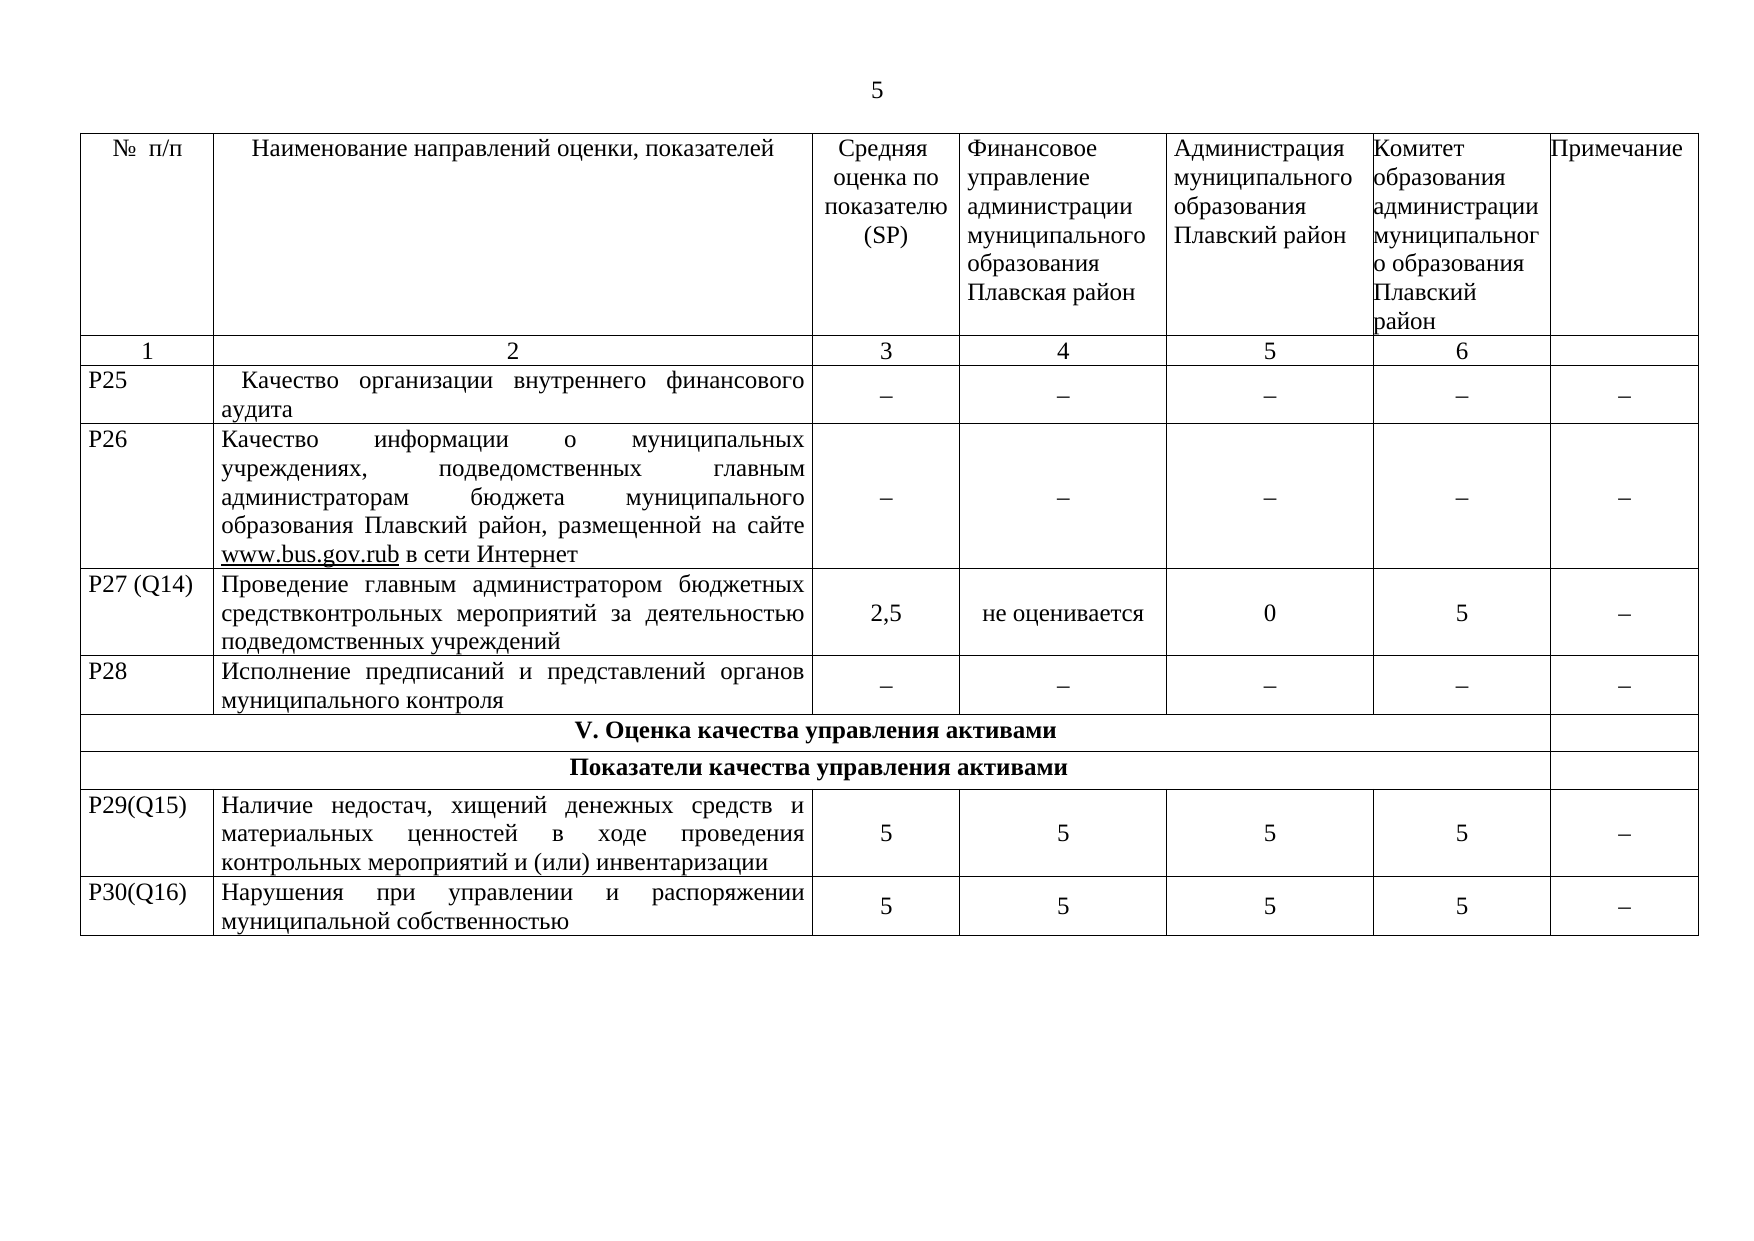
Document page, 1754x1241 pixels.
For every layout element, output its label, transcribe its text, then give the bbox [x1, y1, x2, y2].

table_cell 3 [813, 336, 959, 364]
table_cell – [813, 366, 959, 423]
table_cell Р29(Q15) [81, 790, 213, 876]
table_cell 5 [813, 790, 959, 876]
table_cell – [960, 366, 1166, 423]
table_cell 5 [1374, 877, 1550, 934]
table_header Наименование направлений оценки, показателей [214, 134, 812, 335]
table_cell V. Оценка качества управления активами [81, 715, 1550, 751]
table_cell Качество информации о муниципальных учреждениях, подведомственных главным администраторам бюджета муниципального образования Плавский район, размещенной на сайте www.bus.gov.rub в сети Интернет [214, 424, 812, 568]
table_cell Р26 [81, 424, 213, 568]
table_cell – [1374, 424, 1550, 568]
table_cell – [1374, 656, 1550, 714]
table_cell не оценивается [960, 569, 1166, 655]
table_cell Р30(Q16) [81, 877, 213, 934]
table_cell 6 [1374, 336, 1550, 364]
table_cell 1 [81, 336, 213, 364]
table_cell [1551, 336, 1698, 364]
table_cell 4 [960, 336, 1166, 364]
table_cell – [1551, 366, 1698, 423]
table_header Администрация муниципального образования Плавский район [1167, 134, 1373, 335]
table_cell Р28 [81, 656, 213, 714]
table_cell – [1551, 656, 1698, 714]
table_cell 5 [1167, 336, 1373, 364]
table_cell Исполнение предписаний и представлений органов муниципального контроля [214, 656, 812, 714]
table_cell Наличие недостач, хищений денежных средств и материальных ценностей в ходе проведения контрольных мероприятий и (или) инвентаризации [214, 790, 812, 876]
table_cell 5 [1167, 790, 1373, 876]
table_cell – [1167, 366, 1373, 423]
table_header Примечание [1551, 134, 1698, 335]
table_cell 2 [214, 336, 812, 364]
table_header № п/п [81, 134, 213, 335]
table_cell – [1551, 424, 1698, 568]
table_cell Проведение главным администратором бюджетных средствконтрольных мероприятий за деятельностью подведомственных учреждений [214, 569, 812, 655]
table_cell – [960, 424, 1166, 568]
table_cell – [960, 656, 1166, 714]
table_cell 5 [813, 877, 959, 934]
table_cell – [1551, 877, 1698, 934]
table_cell Качество организации внутреннего финансового аудита [214, 366, 812, 423]
table_cell – [813, 656, 959, 714]
table_cell 5 [1167, 877, 1373, 934]
table_cell – [1374, 366, 1550, 423]
table_cell [1551, 715, 1698, 751]
table_cell [1551, 752, 1698, 789]
table_cell Показатели качества управления активами [81, 752, 1550, 789]
table_cell – [813, 424, 959, 568]
table_header Средняя оценка по показателю (SP) [813, 134, 959, 335]
table_cell 5 [960, 790, 1166, 876]
table_cell – [1551, 790, 1698, 876]
table_cell – [1551, 569, 1698, 655]
table_cell Р25 [81, 366, 213, 423]
table_cell Р27 (Q14) [81, 569, 213, 655]
table_header Комитет образования администрации муниципального образования Плавский район [1374, 134, 1550, 335]
table_cell – [1167, 656, 1373, 714]
table_cell 5 [960, 877, 1166, 934]
table_cell 5 [1374, 569, 1550, 655]
table_cell Нарушения при управлении и распоряжении муниципальной собственностью [214, 877, 812, 934]
table_cell 0 [1167, 569, 1373, 655]
table_cell 2,5 [813, 569, 959, 655]
table_cell – [1167, 424, 1373, 568]
table_cell 5 [1374, 790, 1550, 876]
table_header Финансовое управление администрации муниципального образования Плавская район [960, 134, 1166, 335]
